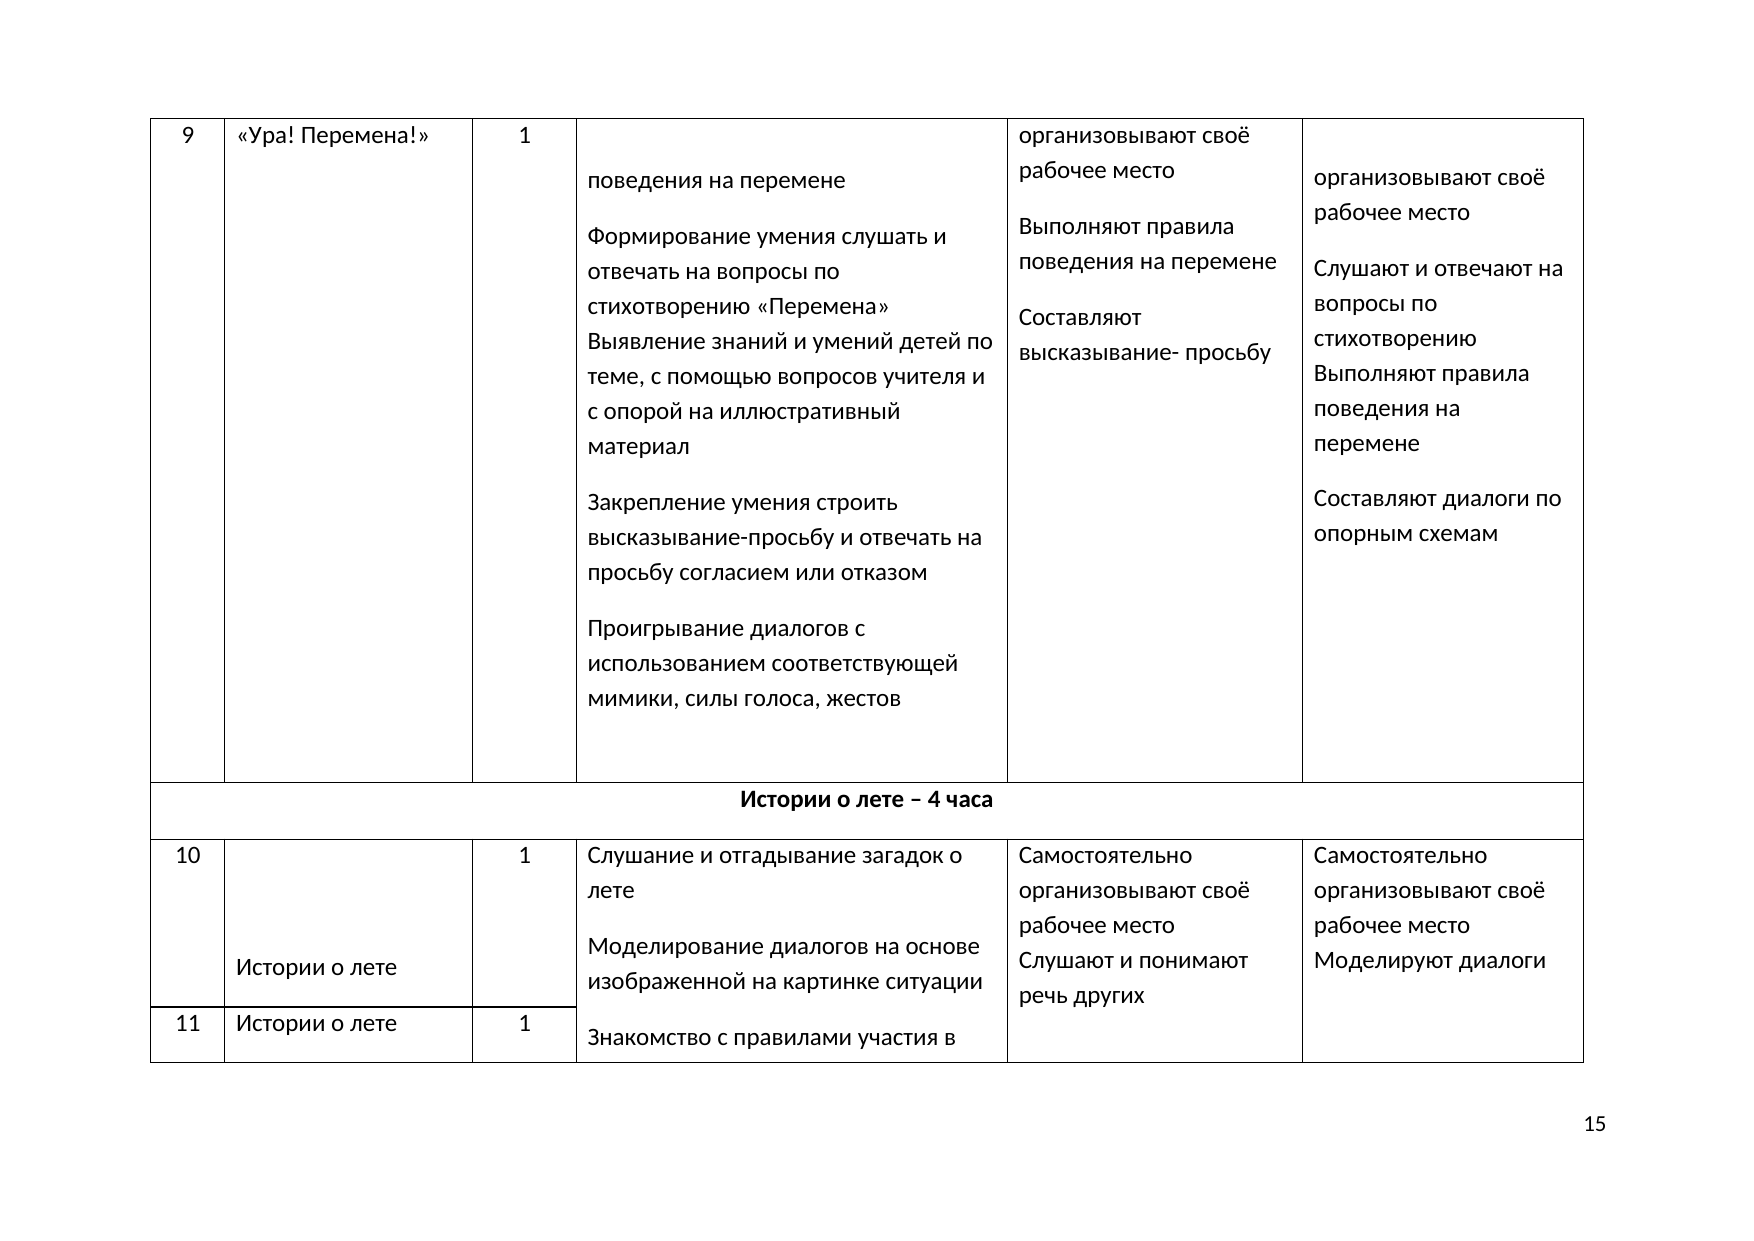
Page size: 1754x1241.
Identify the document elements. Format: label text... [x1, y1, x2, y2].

table_cell Самостоятельно организовывают своё рабочее место Слушают и понимают речь других [1008, 840, 1302, 1062]
table_cell Самостоятельно организовывают своё рабочее место Моделируют диалоги [1303, 840, 1583, 1062]
table_cell Истории о лете [225, 1008, 472, 1062]
table_cell Знакомство с основными правилами поведения на перемене Формирование умения слушать и отвечать на вопросы по стихотворению «Перемена» Выявление знаний и умений детей по теме, с помощью вопросов учителя и с опорой на иллюстративный материал Закрепление умения строить высказывание-просьбу и отвечать на просьбу согласием или отказом Проигрывание диалогов с использованием соответствующей мимики, силы голоса, жестов [577, 119, 1007, 782]
table_cell 1 [473, 1008, 576, 1062]
table_cell 1 [473, 840, 576, 1006]
table_cell 9 [151, 119, 224, 782]
table_cell Слушание и отгадывание загадок о лете Моделирование диалогов на основе изображенной на картинке ситуации Знакомство с правилами участия в беседе Игра «Рассказ по кругу» [577, 840, 1007, 1062]
table_cell «Ура! Перемена!» [225, 119, 472, 782]
table_cell 10 [151, 840, 224, 1006]
table_cell 11 [151, 1008, 224, 1062]
table_cell Истории о лете – 4 часа [151, 783, 1583, 838]
table_cell Самостоятельно организовывают своё рабочее место Слушают и отвечают на вопросы по стихотворению Выполняют правила поведения на перемене Составляют диалоги по опорным схемам [1303, 119, 1583, 782]
table_cell 1 [473, 119, 576, 782]
table_cell Истории о лете [225, 840, 472, 1006]
table_cell Самостоятельно организовывают своё рабочее место Выполняют правила поведения на перемене Составляют высказывание- просьбу [1008, 119, 1302, 782]
